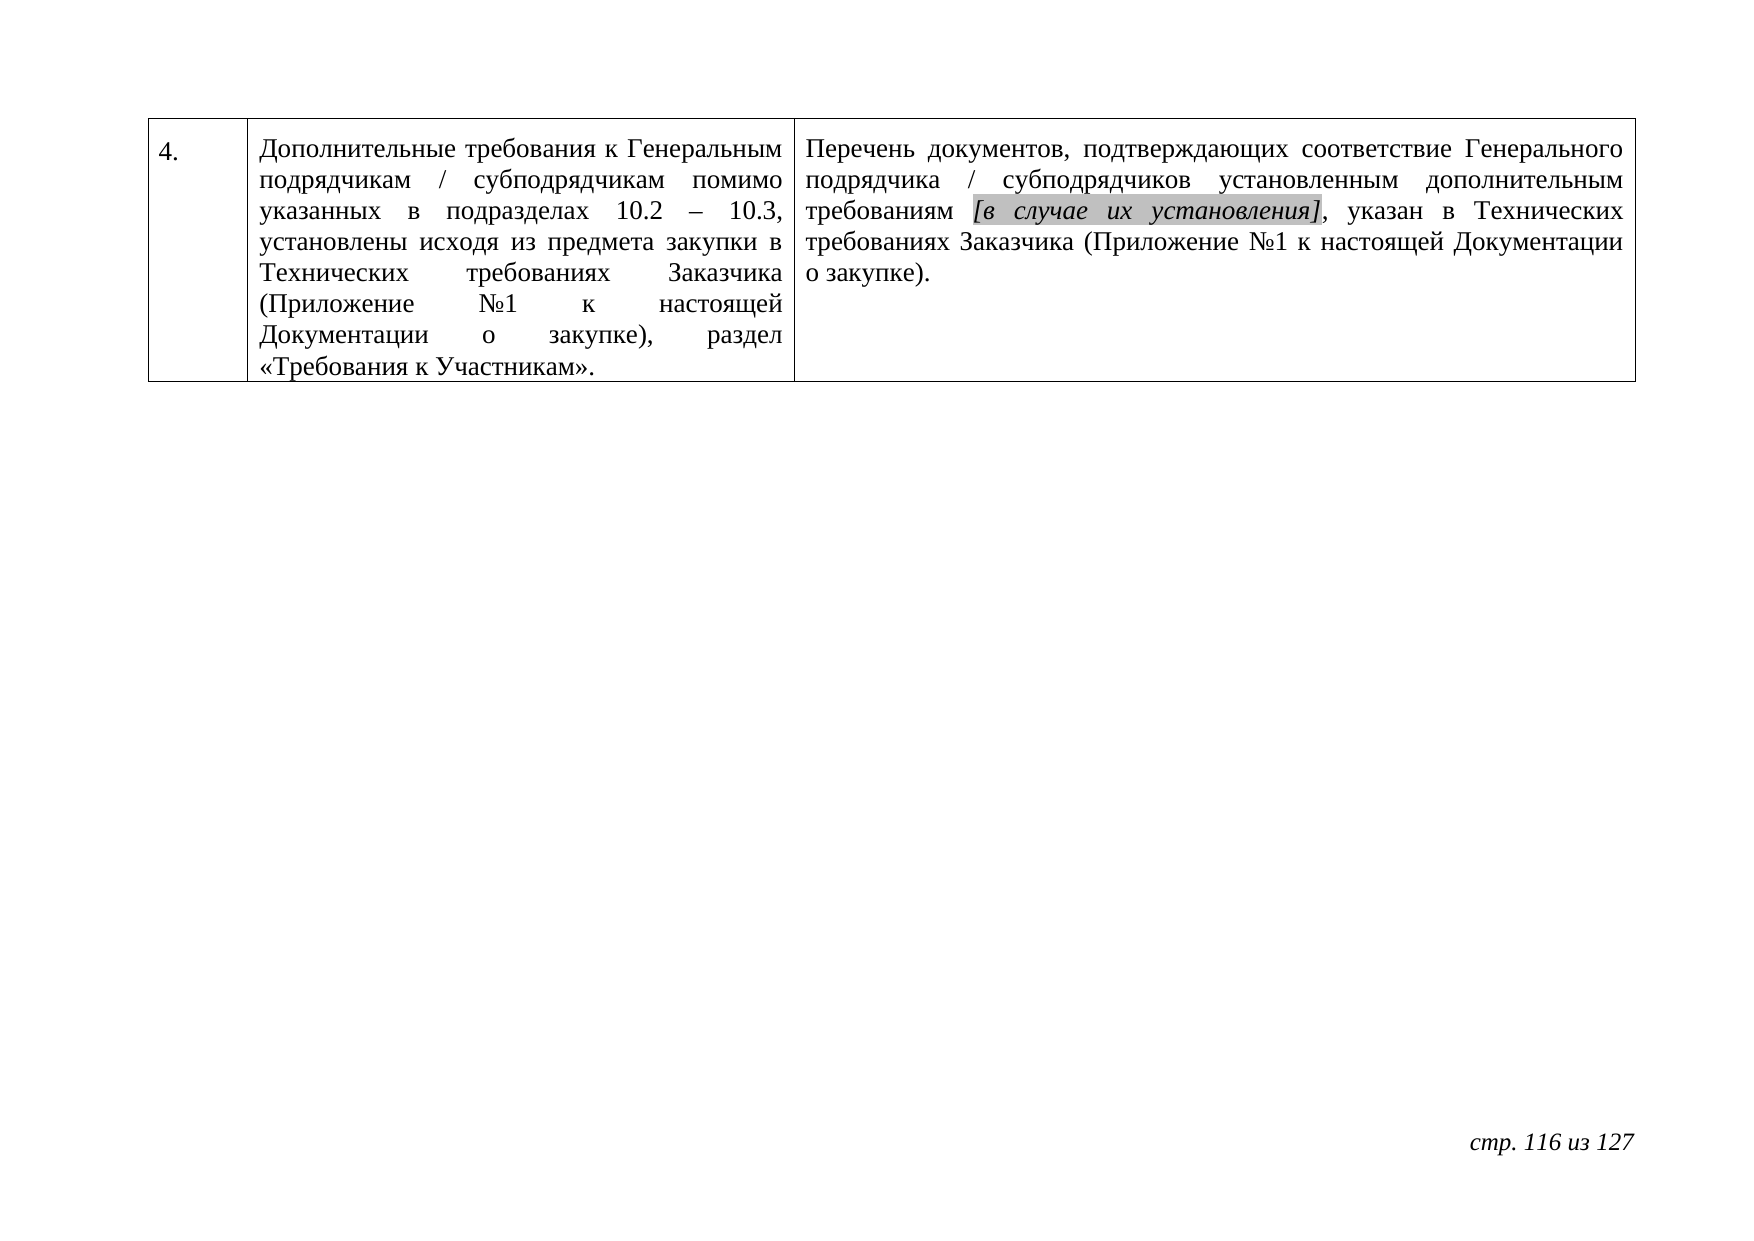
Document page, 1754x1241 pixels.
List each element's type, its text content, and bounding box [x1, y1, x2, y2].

table_cell Дополнительные требования к Генеральным подрядчикам / субподрядчикам помимо указанных в подразделах 10.2 – 10.3, установлены исходя из предмета закупки в Технических требованиях Заказчика (Приложение №1 к настоящей Документации о закупке), раздел «Требования к Участникам». [248, 119, 794, 381]
table_cell Перечень документов, подтверждающих соответствие Генерального подрядчика / субподрядчиков установленным дополнительным требованиям [в случае их установления], указан в Технических требованиях Заказчика (Приложение №1 к настоящей Документации о закупке). [795, 119, 1635, 381]
table_cell [149, 119, 247, 381]
